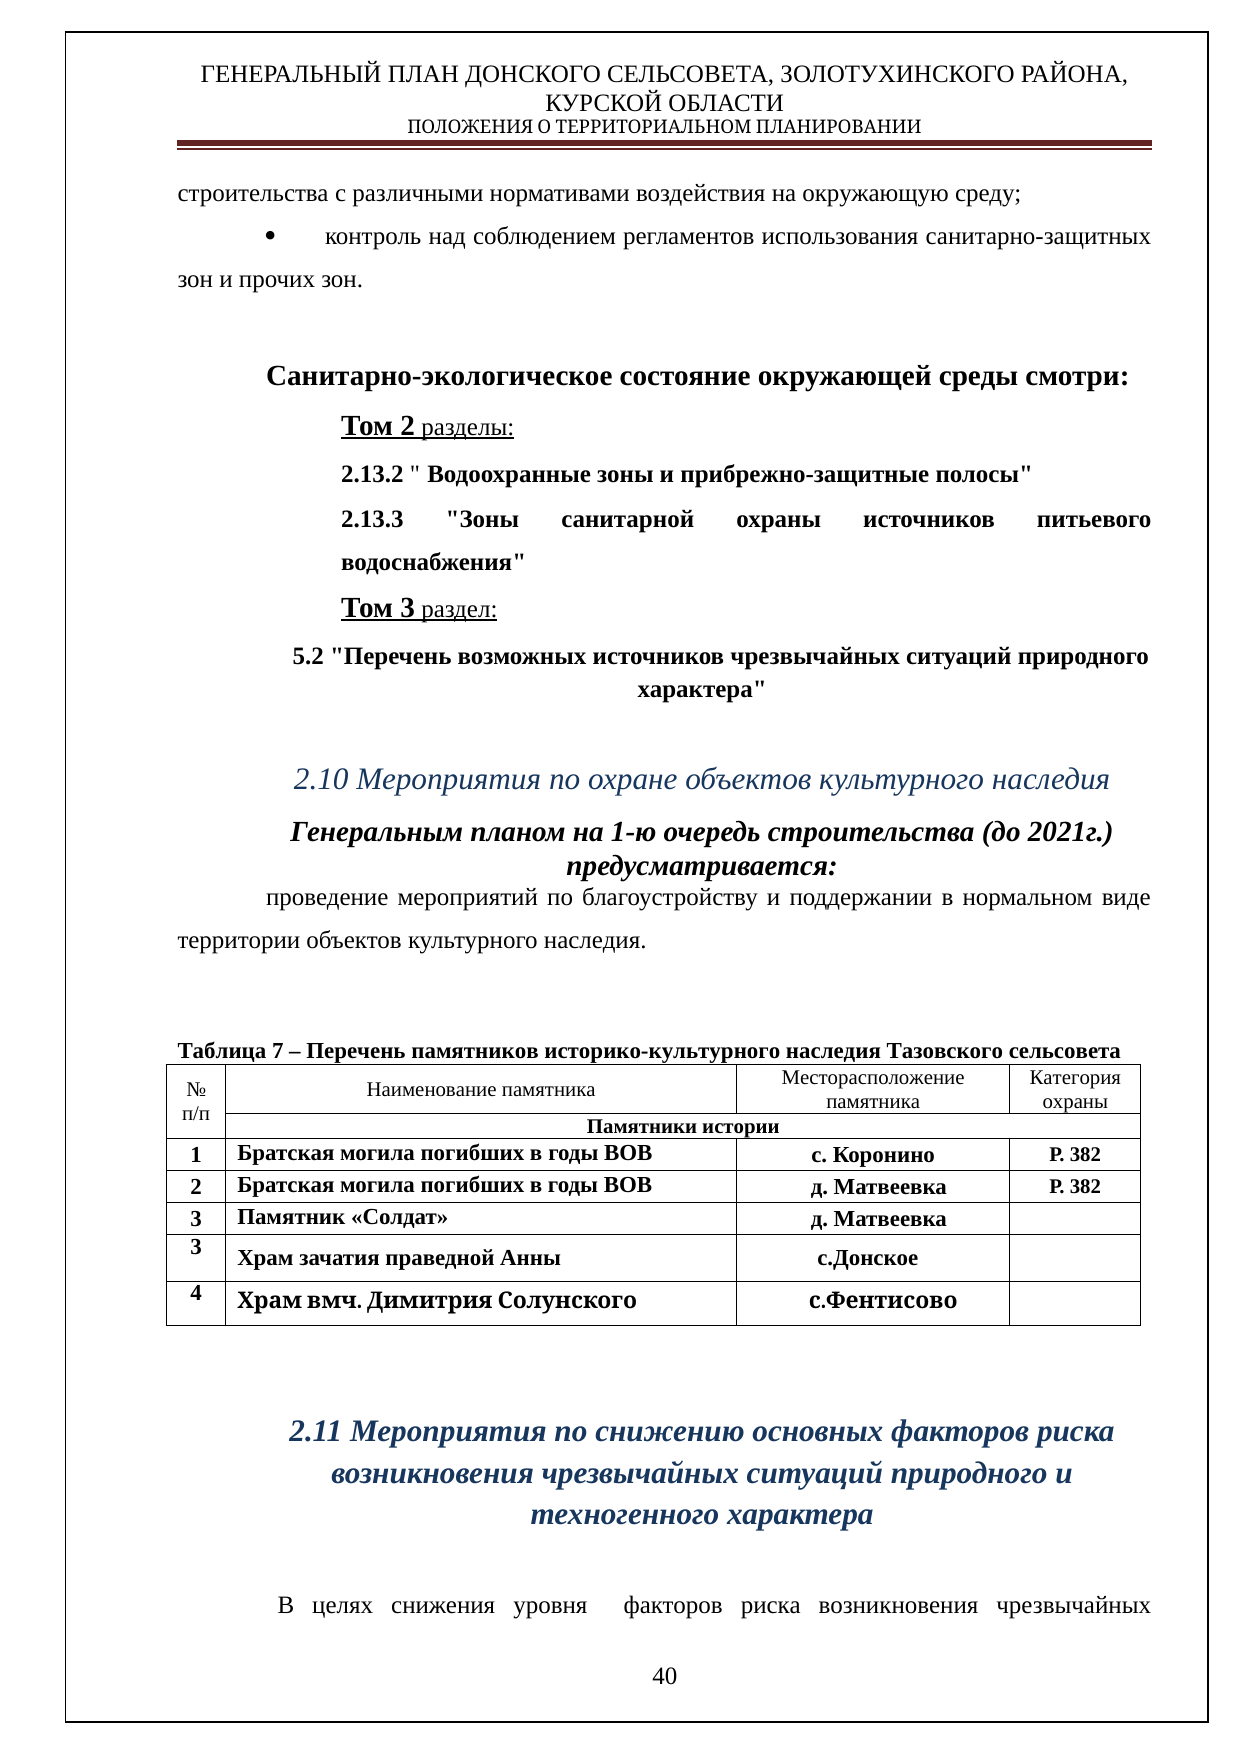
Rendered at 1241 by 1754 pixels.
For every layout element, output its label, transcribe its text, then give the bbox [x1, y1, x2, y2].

text проведение мероприятий по благоустройству и поддержании в нормальном виде территории объектов культурного наследия. [177, 882, 1152, 953]
text 5.2 "Перечень возможных источников чрезвычайных ситуаций природного характера" [252, 641, 1152, 702]
table_cell д. Матвеевка [737, 1171, 1009, 1202]
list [177, 178, 1152, 207]
table_cell Р. 382 [1010, 1171, 1140, 1202]
table_cell [1010, 1235, 1140, 1281]
table_cell Храм вмч. Димитрия Солунского [226, 1282, 736, 1325]
table_cell д. Матвеевка [737, 1203, 1009, 1234]
text Санитарно-экологическое состояние окружающей среды смотри: [266, 358, 1152, 392]
table_cell 3 [167, 1235, 225, 1281]
table_header № п/п [167, 1065, 225, 1138]
text Таблица 7 – Перечень памятников историко-культурного наследия Тазовского сельсовета [177, 1037, 1152, 1064]
text Генеральным планом на 1-ю очередь строительства (до 2021г.) предусматривается: [252, 814, 1152, 882]
table_cell 1 [167, 1139, 225, 1170]
list контроль над соблюдением регламентов использования санитарно-защитных зон и прочих зон. [177, 221, 1152, 293]
text Том 2 разделы: [341, 408, 1152, 442]
table_cell Р. 382 [1010, 1139, 1140, 1170]
text 2.10 Мероприятия по охране объектов культурного наследия [252, 761, 1152, 797]
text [177, 1590, 1152, 1619]
table_cell 2 [167, 1171, 225, 1202]
table_cell [1010, 1282, 1140, 1325]
table_cell Храм зачатия праведной Анны [226, 1235, 736, 1281]
table_header Месторасположение памятника [737, 1065, 1009, 1113]
text 2.13.2 " Водоохранные зоны и прибрежно-защитные полосы" [341, 459, 1152, 487]
table_cell Памятник «Солдат» [226, 1203, 736, 1234]
table_cell с. Коронино [737, 1139, 1009, 1170]
subtitle 2.11 Мероприятия по снижению основных факторов риска возникновения чрезвычайных ситуаций природного и техногенного характера [252, 1413, 1152, 1531]
text Том 3 раздел: [341, 590, 1152, 624]
table_cell Братская могила погибших в годы ВОВ [226, 1171, 736, 1202]
table_header Категория охраны [1010, 1065, 1140, 1113]
text 2.13.3 "Зоны санитарной охраны источников питьевого водоснабжения" [341, 504, 1152, 576]
table_cell 4 [167, 1282, 225, 1325]
table_header Наименование памятника [226, 1065, 736, 1113]
table_cell Памятники истории [226, 1114, 1140, 1138]
table_cell с.Фентисово [737, 1282, 1009, 1325]
table_cell с.Донское [737, 1235, 1009, 1281]
table_cell [1010, 1203, 1140, 1234]
table_cell Братская могила погибших в годы ВОВ [226, 1139, 736, 1170]
table_cell 3 [167, 1203, 225, 1234]
